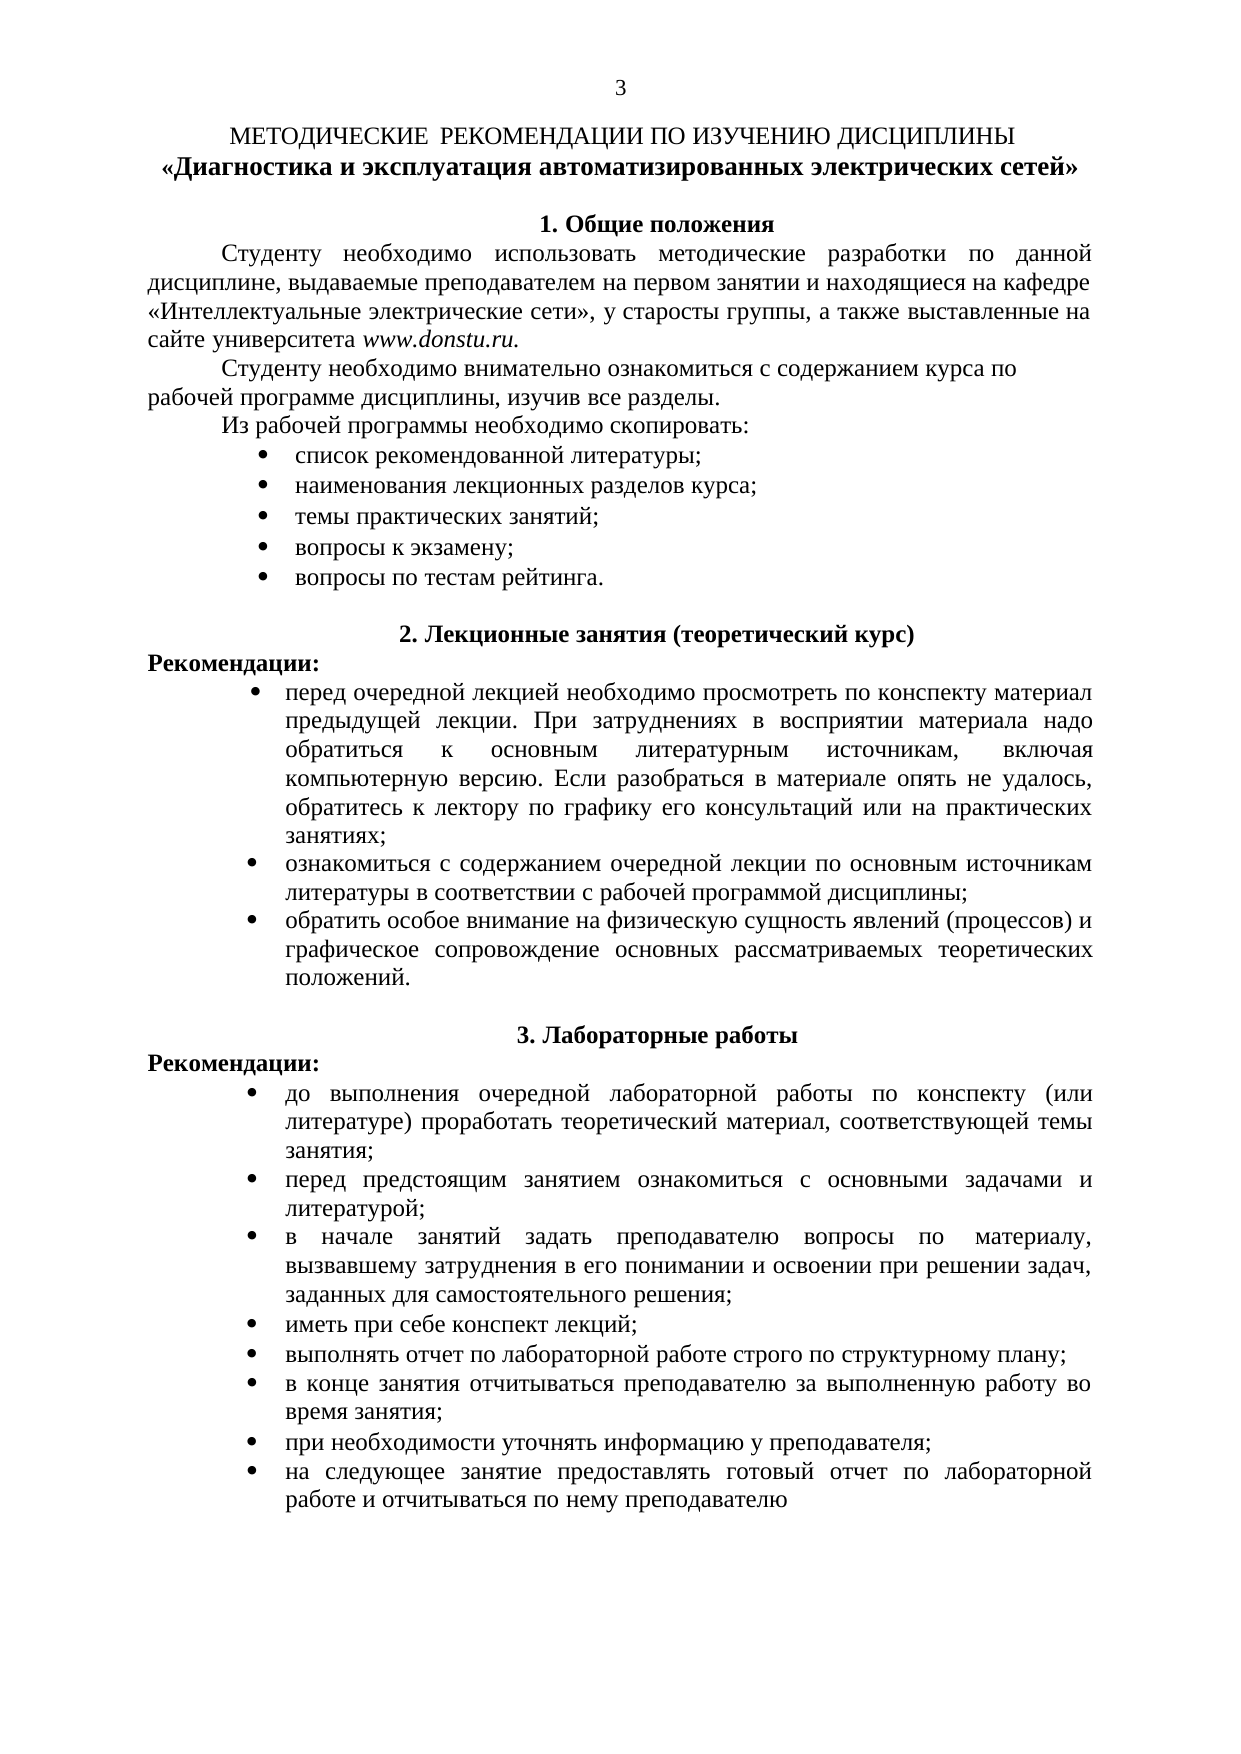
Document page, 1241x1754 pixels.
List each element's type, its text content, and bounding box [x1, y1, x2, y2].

text МЕТОДИЧЕСКИЕ РЕКОМЕНДАЦИИ ПО ИЗУЧЕНИЮ ДИСЦИПЛИНЫ [229, 121, 1105, 149]
list вопросы по тестам рейтинга. [258, 561, 1105, 592]
text Рекомендации: [147, 648, 1105, 677]
list обратить особое внимание на физическую сущность явлений (процессов) и графическое сопровождение основных рассматриваемых теоретических положений. [248, 906, 1093, 991]
text Рекомендации: [147, 1049, 1105, 1078]
list перед предстоящим занятием ознакомиться с основными задачами и литературой; [248, 1164, 1093, 1221]
list до выполнения очередной лабораторной работы по конспекту (или литературе) проработать теоретический материал, соответствующей темы занятия; [248, 1078, 1093, 1164]
subtitle Общие положения [539, 210, 1105, 238]
list наименования лекционных разделов курса; [258, 469, 1105, 500]
list перед очередной лекцией необходимо просмотреть по конспекту материал предыдущей лекции. При затруднениях в восприятии материала надо обратиться к основным литературным источникам, включая компьютерную версию. Если разобраться в материале опять не удалось, обратитесь к лектору по графику его консультаций или на практических занятиях; [251, 677, 1093, 849]
list при необходимости уточнять информацию у преподавателя; [247, 1426, 1105, 1456]
list в начале занятий задать преподавателю вопросы по материалу, вызвавшему затруднения в его понимании и освоении при решении задач, заданных для самостоятельного решения; [248, 1221, 1092, 1308]
subtitle Лекционные занятия (теоретический курс) [399, 620, 1105, 648]
list вопросы к экзамену; [258, 531, 1105, 561]
list темы практических занятий; [258, 500, 1105, 531]
list на следующее занятие предоставлять готовый отчет по лабораторной работе и отчитываться по нему преподавателю [248, 1457, 1092, 1513]
subtitle Лабораторные работы [517, 1020, 1105, 1049]
text Студенту необходимо использовать методические разработки по данной дисциплине, выдаваемые преподавателем на первом занятии и находящиеся на кафедре [147, 238, 1093, 296]
list выполнять отчет по лабораторной работе строго по структурному плану; [247, 1338, 1105, 1369]
list ознакомиться с содержанием очередной лекции по основным источникам литературы в соответствии с рабочей программой дисциплины; [248, 849, 1093, 906]
text «Диагностика и эксплуатация автоматизированных электрических сетей» [161, 150, 1105, 181]
list список рекомендованной литературы; [258, 439, 1105, 469]
list в конце занятия отчитываться преподавателю за выполненную работу во время занятия; [248, 1369, 1092, 1425]
text Студенту необходимо внимательно ознакомиться с содержанием курса по рабочей программе дисциплины, изучив все разделы. [147, 353, 1100, 411]
text «Интеллектуальные электрические сети», у старосты группы, а также выставленные на сайте университета www.donstu.ru. [147, 296, 1105, 353]
text Из рабочей программы необходимо скопировать: [221, 411, 1105, 439]
list иметь при себе конспект лекций; [247, 1308, 1105, 1338]
